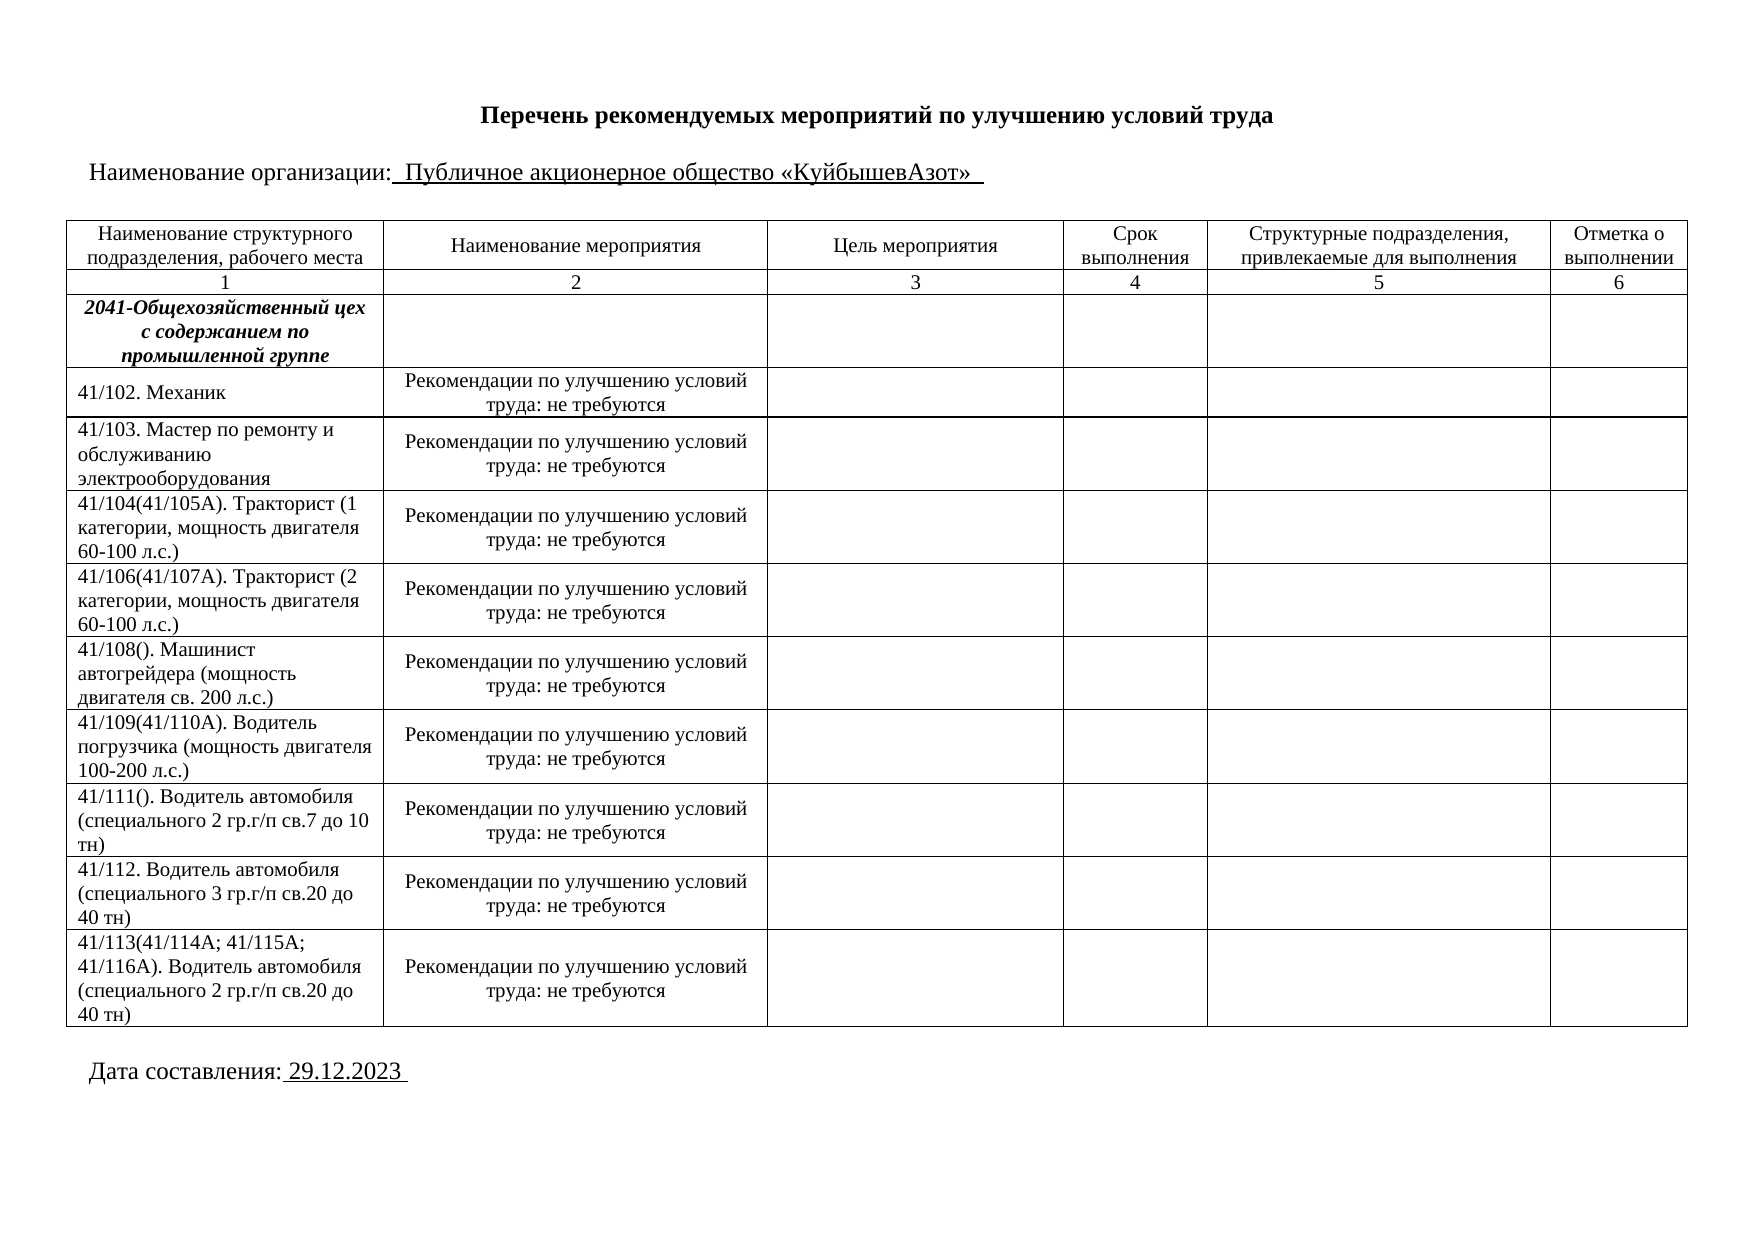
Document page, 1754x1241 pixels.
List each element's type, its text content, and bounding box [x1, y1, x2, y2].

table_header Наименование структурного подразделения, рабочего места [67, 221, 383, 269]
table_cell Рекомендации по улучшению условий труда: не требуются [384, 637, 767, 709]
table_cell 41/106(41/107А). Тракторист (2 категории, мощность двигателя 60-100 л.с.) [67, 564, 383, 636]
table_header Структурные подразделения, привлекаемые для выполнения [1208, 221, 1550, 269]
table_header Срок выполнения [1064, 221, 1207, 269]
table_cell [768, 368, 1063, 416]
table_cell [1064, 637, 1207, 709]
table_header Цель мероприятия [768, 221, 1063, 269]
table_cell [768, 784, 1063, 856]
table_cell [768, 637, 1063, 709]
table_cell [1551, 491, 1687, 563]
table_cell [1208, 710, 1550, 782]
table_cell [1551, 784, 1687, 856]
table_cell Рекомендации по улучшению условий труда: не требуются [384, 491, 767, 563]
table_cell [1208, 368, 1550, 416]
table_cell [1064, 784, 1207, 856]
table_cell 41/108(). Машинист автогрейдера (мощность двигателя св. 200 л.с.) [67, 637, 383, 709]
text Наименование организации: Публичное акционерное общество «КуйбышевАзот» [89, 157, 1665, 186]
table_cell [1208, 857, 1550, 929]
table_cell Рекомендации по улучшению условий труда: не требуются [384, 857, 767, 929]
text Дата составления: 29.12.2023 [89, 1056, 1665, 1085]
table_cell 41/112. Водитель автомобиля (специального 3 гр.г/п св.20 до 40 тн) [67, 857, 383, 929]
table_cell [1208, 637, 1550, 709]
table_cell [1064, 491, 1207, 563]
table_cell [768, 710, 1063, 782]
table_cell Рекомендации по улучшению условий труда: не требуются [384, 564, 767, 636]
table_cell [1551, 710, 1687, 782]
table_cell [1064, 857, 1207, 929]
table_cell 3 [768, 270, 1063, 294]
table_cell [1208, 784, 1550, 856]
table_cell [768, 418, 1063, 489]
table_cell [1208, 295, 1550, 367]
table_cell [768, 930, 1063, 1026]
table_cell [1064, 418, 1207, 489]
table_cell [768, 295, 1063, 367]
table_cell [768, 564, 1063, 636]
table_cell 41/102. Механик [67, 368, 383, 416]
table_cell [1551, 564, 1687, 636]
table_cell [1064, 368, 1207, 416]
table_cell [1064, 710, 1207, 782]
table_cell 41/113(41/114А; 41/115А; 41/116А). Водитель автомобиля (специального 2 гр.г/п св.20 до 40 тн) [67, 930, 383, 1026]
table_cell [1208, 930, 1550, 1026]
table_cell [1064, 564, 1207, 636]
table_cell [1064, 930, 1207, 1026]
table_cell Рекомендации по улучшению условий труда: не требуются [384, 784, 767, 856]
table_cell 5 [1208, 270, 1550, 294]
table_cell [1064, 295, 1207, 367]
table_cell [1551, 930, 1687, 1026]
text Перечень рекомендуемых мероприятий по улучшению условий труда [89, 100, 1665, 129]
table_cell [1551, 418, 1687, 489]
table_header Наименование мероприятия [384, 221, 767, 269]
table_cell 41/109(41/110А). Водитель погрузчика (мощность двигателя 100-200 л.с.) [67, 710, 383, 782]
table_cell Рекомендации по улучшению условий труда: не требуются [384, 368, 767, 416]
table_cell Рекомендации по улучшению условий труда: не требуются [384, 710, 767, 782]
table_cell [1551, 368, 1687, 416]
table_cell Рекомендации по улучшению условий труда: не требуются [384, 418, 767, 489]
table_cell 1 [67, 270, 383, 294]
table_cell [768, 491, 1063, 563]
table_cell [1551, 295, 1687, 367]
table_header Отметка о выполнении [1551, 221, 1687, 269]
table_cell 41/111(). Водитель автомобиля (специального 2 гр.г/п св.7 до 10 тн) [67, 784, 383, 856]
table_cell 2041-Общехозяйственный цех с содержанием по промышленной группе [67, 295, 383, 367]
table_cell 4 [1064, 270, 1207, 294]
table_cell [384, 295, 767, 367]
table_cell 2 [384, 270, 767, 294]
table_cell 41/104(41/105А). Тракторист (1 категории, мощность двигателя 60-100 л.с.) [67, 491, 383, 563]
table_cell [1208, 564, 1550, 636]
table_cell Рекомендации по улучшению условий труда: не требуются [384, 930, 767, 1026]
table_cell 41/103. Мастер по ремонту и обслуживанию электрооборудования [67, 418, 383, 489]
table_cell [1551, 637, 1687, 709]
table_cell [1208, 418, 1550, 489]
table_cell [1208, 491, 1550, 563]
table_cell 6 [1551, 270, 1687, 294]
table_cell [768, 857, 1063, 929]
table_cell [1551, 857, 1687, 929]
